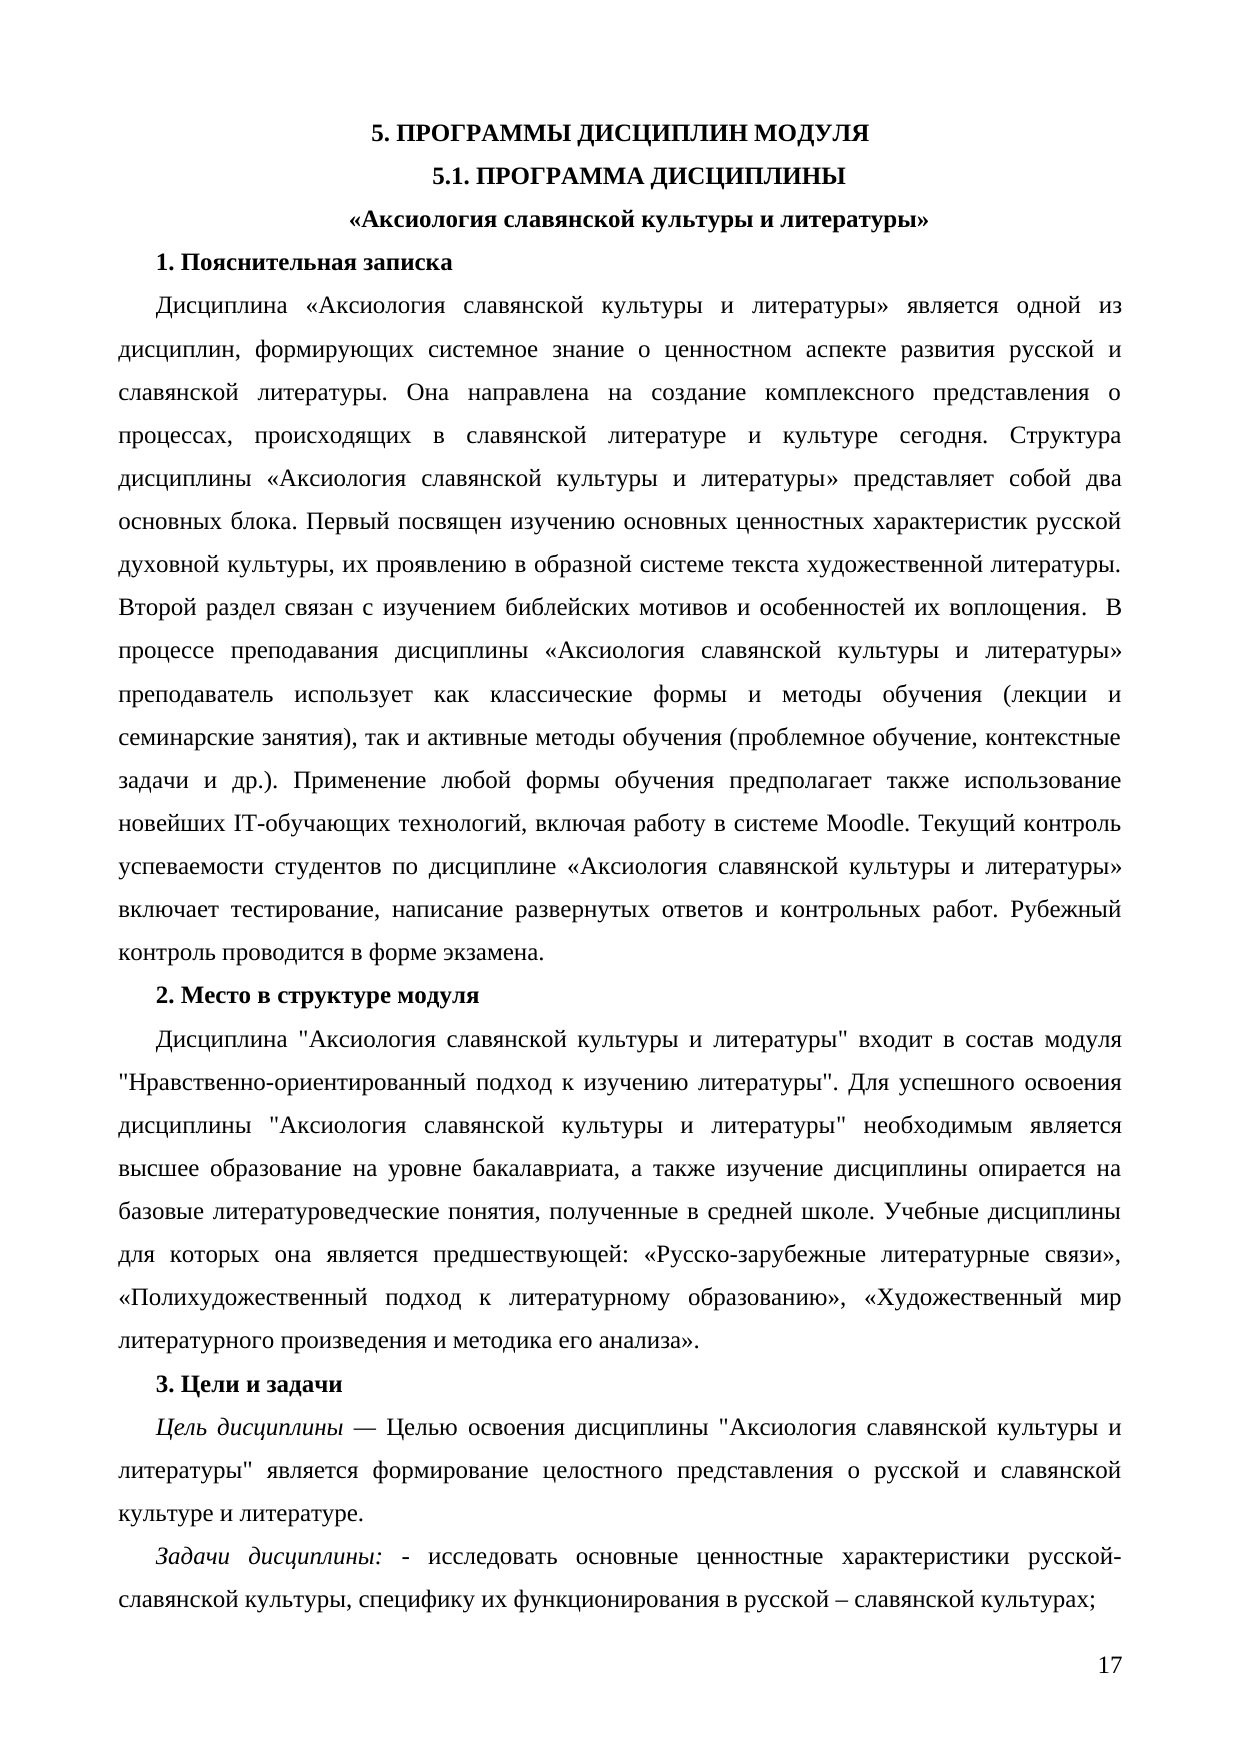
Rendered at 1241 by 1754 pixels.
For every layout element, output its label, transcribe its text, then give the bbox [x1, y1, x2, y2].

subtitle 2. Место в структуре модуля [118, 981, 1122, 1009]
subtitle 1. Пояснительная записка [118, 247, 1122, 276]
subtitle 3. Цели и задачи [118, 1369, 1122, 1397]
subtitle 5. ПРОГРАММЫ ДИСЦИПЛИН МОДУЛЯ [118, 118, 1122, 147]
text Дисциплина «Аксиология славянской культуры и литературы» является одной из дисциплин, формирующих системное знание о ценностном аспекте развития русской и славянской литературы. Она направлена на создание комплексного представления о процессах, происходящих в славянской литературе и культуре сегодня. Структура дисциплины «Аксиология славянской культуры и литературы» представляет собой два основных блока. Первый посвящен изучению основных ценностных характеристик русской духовной культуры, их проявлению в образной системе текста художественной литературы. Второй раздел связан с изучением библейских мотивов и особенностей их воплощения. В процессе преподавания дисциплины «Аксиология славянской культуры и литературы» преподаватель использует как классические формы и методы обучения (лекции и семинарские занятия), так и активные методы обучения (проблемное обучение, контекстные задачи и др.). Применение любой формы обучения предполагает также использование новейших IT-обучающих технологий, включая работу в системе Moodle. Текущий контроль успеваемости студентов по дисциплине «Аксиология славянской культуры и литературы» включает тестирование, написание развернутых ответов и контрольных работ. Рубежный контроль проводится в форме экзамена. [118, 291, 1122, 966]
subtitle «Аксиология славянской культуры и литературы» [118, 204, 1122, 233]
text Дисциплина "Аксиология славянской культуры и литературы" входит в состав модуля "Нравственно-ориентированный подход к изучению литературы". Для успешного освоения дисциплины "Аксиология славянской культуры и литературы" необходимым является высшее образование на уровне бакалавриата, а также изучение дисциплины опирается на базовые литературоведческие понятия, полученные в средней школе. Учебные дисциплины для которых она является предшествующей: «Русско-зарубежные литературные связи», «Полихудожественный подход к литературному образованию», «Художественный мир литературного произведения и методика его анализа». [118, 1024, 1122, 1354]
text Задачи дисциплины: - исследовать основные ценностные характеристики русской-славянской культуры, специфику их функционирования в русской – славянской культурах; [118, 1541, 1122, 1613]
subtitle 5.1. ПРОГРАММА ДИСЦИПЛИНЫ [118, 161, 1122, 190]
text Цель дисциплины — Целью освоения дисциплины "Аксиология славянской культуры и литературы" является формирование целостного представления о русской и славянской культуре и литературе. [118, 1412, 1122, 1527]
